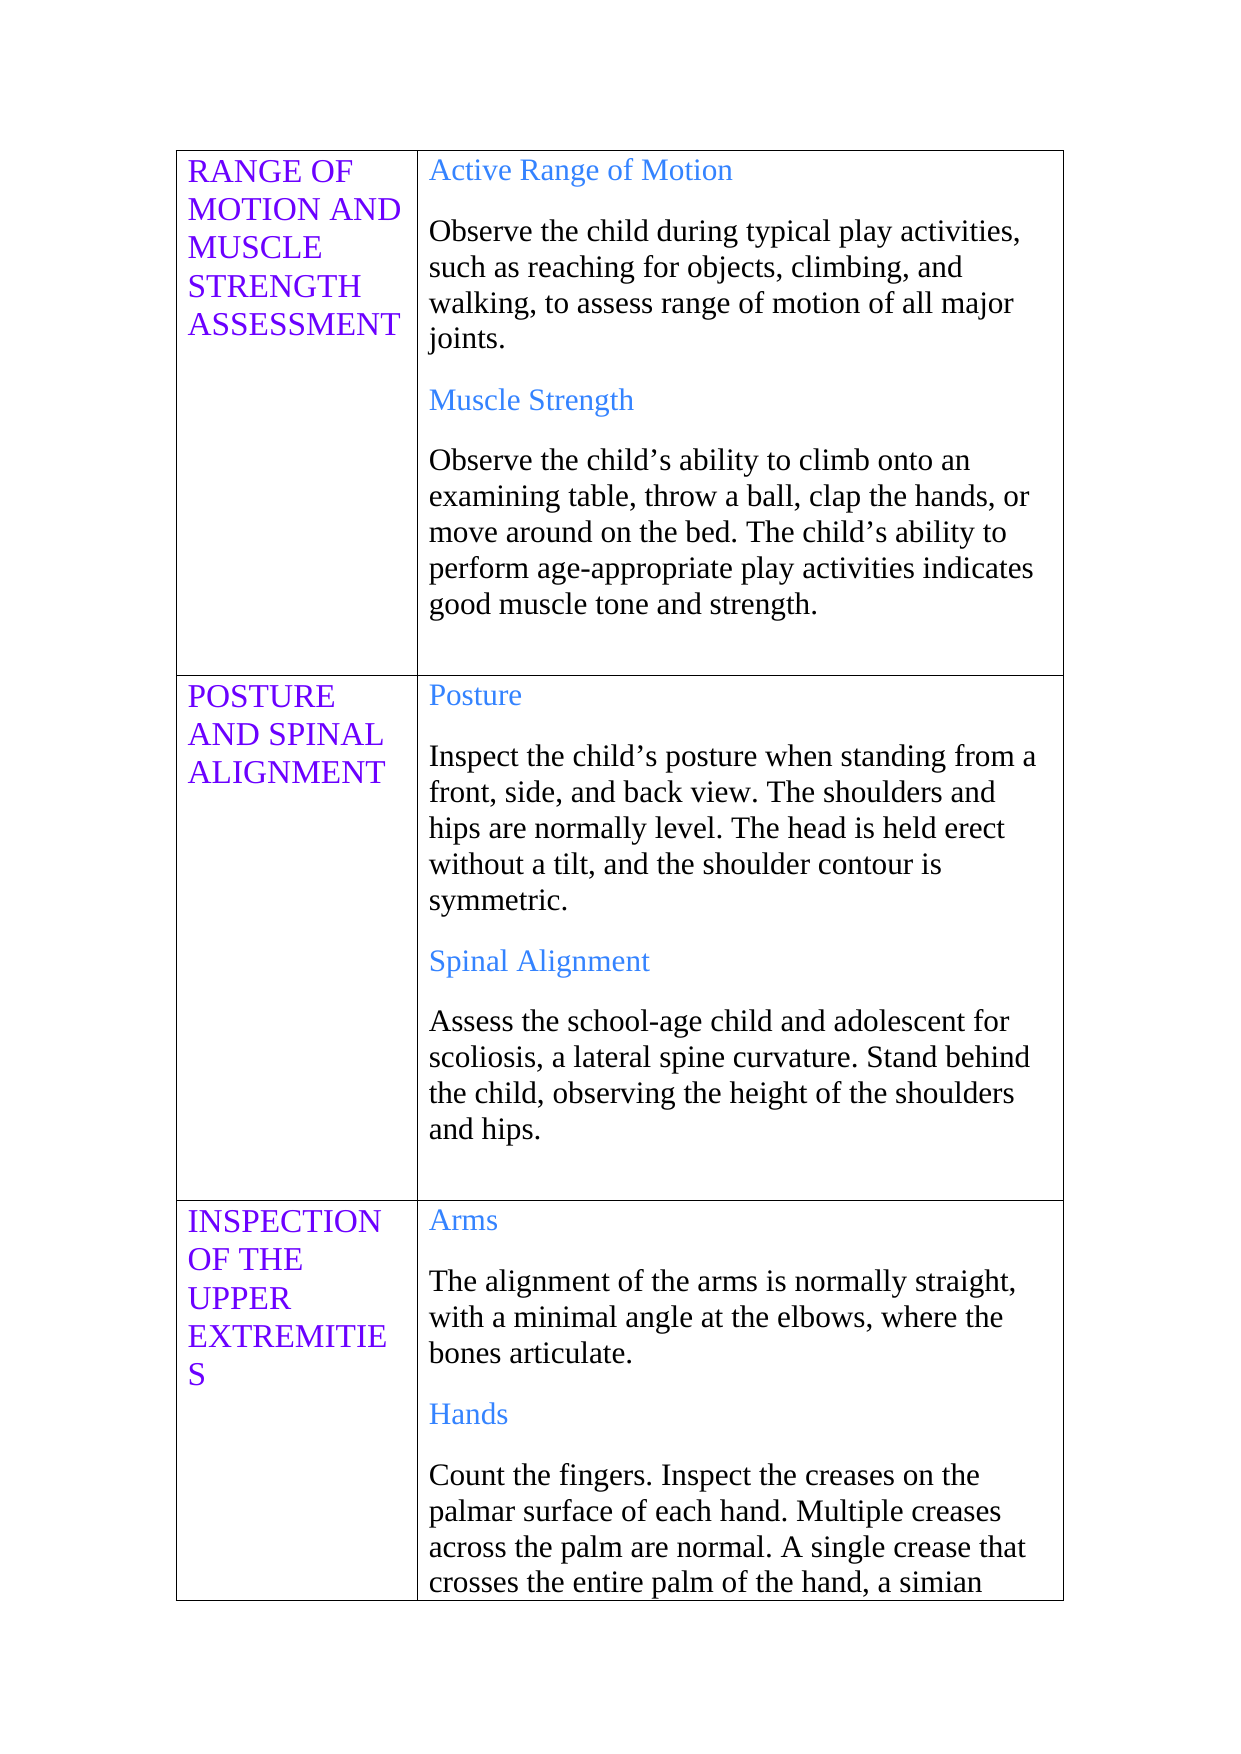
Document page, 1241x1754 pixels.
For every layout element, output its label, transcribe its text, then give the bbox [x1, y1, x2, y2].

table_cell Posture Inspect the child’s posture when standing from a front, side, and back view. The shoulders and hips are normally level. The head is held erect without a tilt, and the shoulder contour is symmetric. Spinal Alignment Assess the school-age child and adolescent for scoliosis, a lateral spine curvature. Stand behind the child, observing the height of the shoulders and hips. [418, 676, 1063, 1200]
table_cell POSTURE AND SPINAL ALIGNMENT [177, 676, 417, 1200]
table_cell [418, 1201, 1063, 1600]
table_cell Active Range of Motion Observe the child during typical play activities, such as reaching for objects, climbing, and walking, to assess range of motion of all major joints. Muscle Strength Observe the child’s ability to climb onto an examining table, throw a ball, clap the hands, or move around on the bed. The child’s ability to perform age-appropriate play activities indicates good muscle tone and strength. [418, 151, 1063, 675]
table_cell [177, 1201, 417, 1600]
table_cell RANGE OF MOTION AND MUSCLE STRENGTH ASSESSMENT [177, 151, 417, 675]
